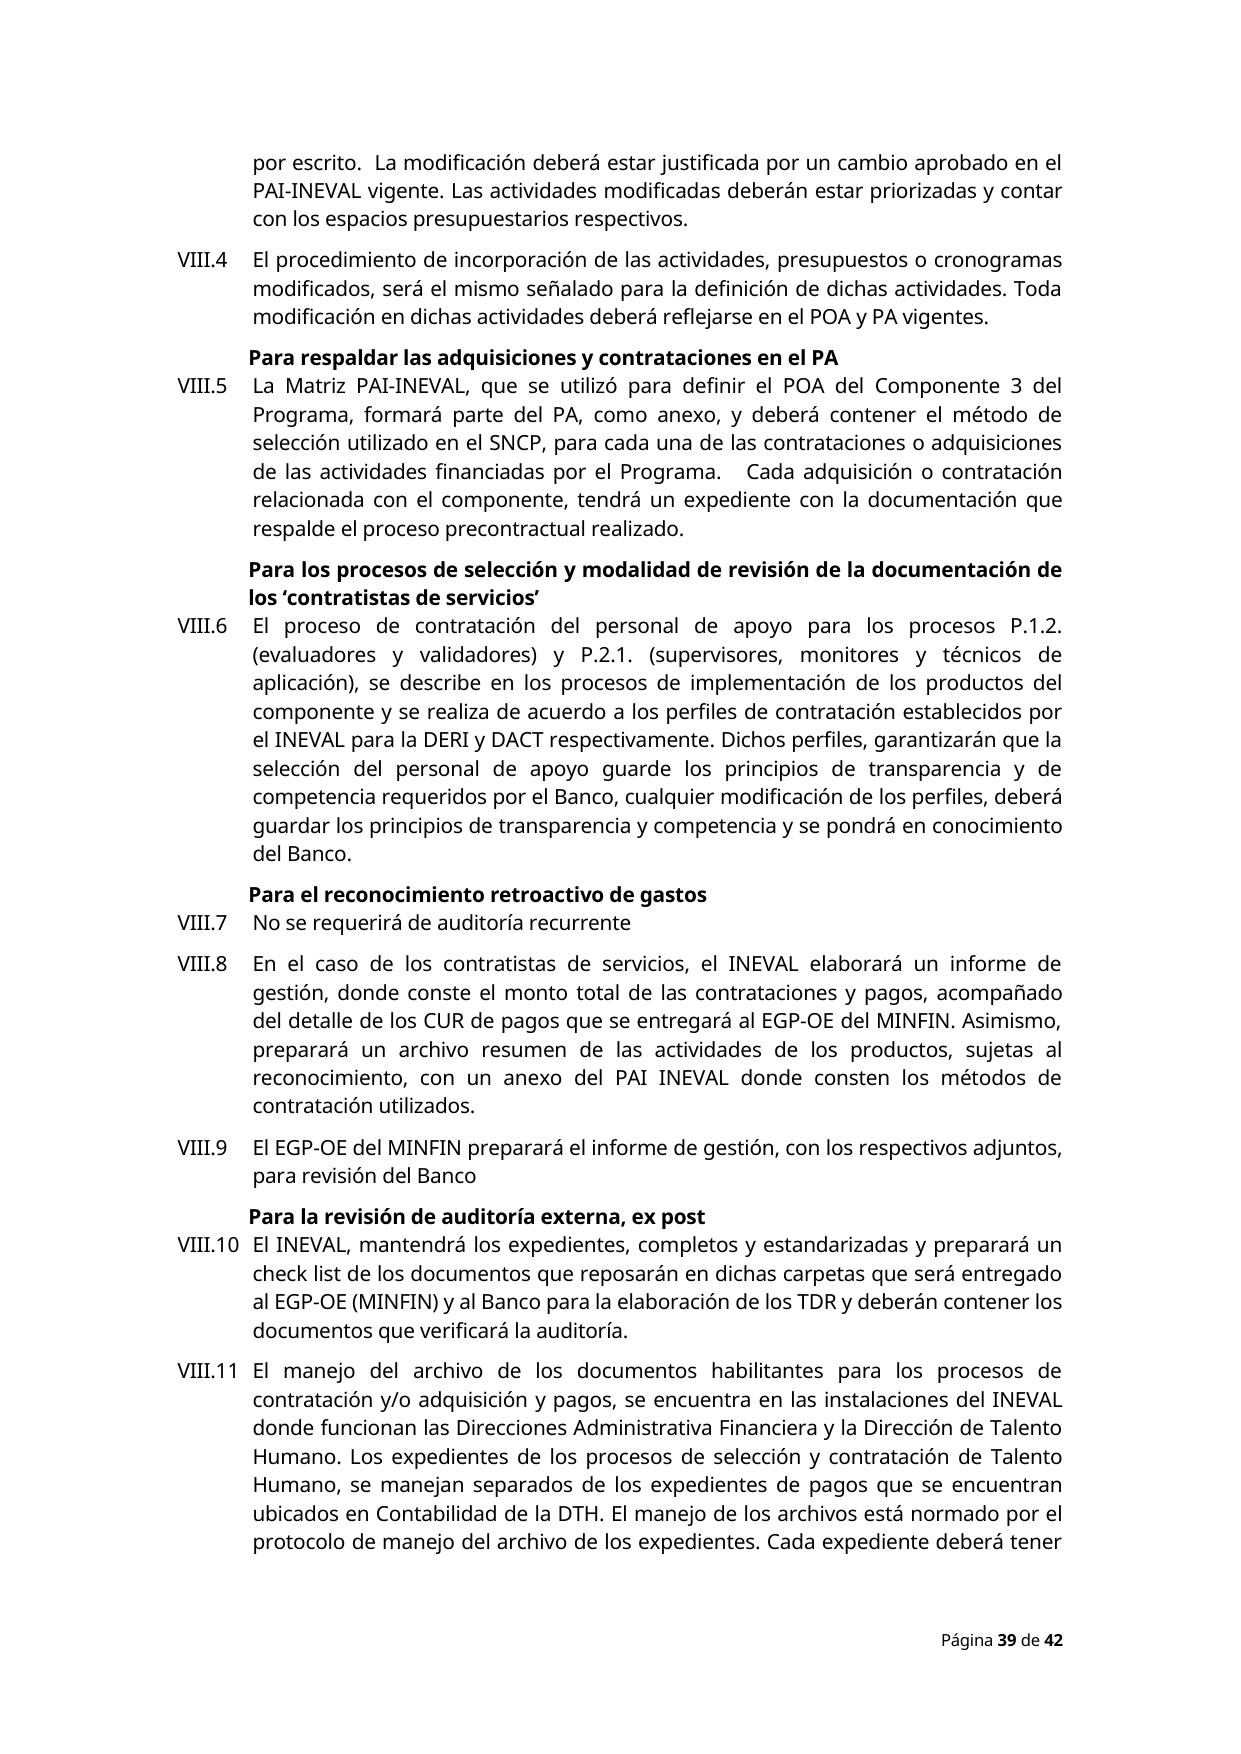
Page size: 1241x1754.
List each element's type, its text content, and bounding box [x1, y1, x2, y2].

list En el caso de los contratistas de servicios, el INEVAL elaborará un informe de gestión, donde conste el monto total de las contrataciones y pagos, acompañado del detalle de los CUR de pagos que se entregará al EGP-OE del MINFIN. Asimismo, preparará un archivo resumen de las actividades de los productos, sujetas al reconocimiento, con un anexo del PAI INEVAL donde consten los métodos de contratación utilizados. [177, 949, 1063, 1120]
subtitle Para el reconocimiento retroactivo de gastos [248, 880, 1063, 908]
list La Matriz PAI-INEVAL, que se utilizó para definir el POA del Componente 3 del Programa, formará parte del PA, como anexo, y deberá contener el método de selección utilizado en el SNCP, para cada una de las contrataciones o adquisiciones de las actividades financiadas por el Programa. Cada adquisición o contratación relacionada con el componente, tendrá un expediente con la documentación que respalde el proceso precontractual realizado. [177, 372, 1063, 542]
subtitle Para respaldar las adquisiciones y contrataciones en el PA [248, 343, 1063, 372]
list El proceso de contratación del personal de apoyo para los procesos P.1.2. (evaluadores y validadores) y P.2.1. (supervisores, monitores y técnicos de aplicación), se describe en los procesos de implementación de los productos del componente y se realiza de acuerdo a los perfiles de contratación establecidos por el INEVAL para la DERI y DACT respectivamente. Dichos perfiles, garantizarán que la selección del personal de apoyo guarde los principios de transparencia y de competencia requeridos por el Banco, cualquier modificación de los perfiles, deberá guardar los principios de transparencia y competencia y se pondrá en conocimiento del Banco. [177, 612, 1063, 868]
list El procedimiento de incorporación de las actividades, presupuestos o cronogramas modificados, será el mismo señalado para la definición de dichas actividades. Toda modificación en dichas actividades deberá reflejarse en el POA y PA vigentes. [177, 245, 1063, 331]
subtitle Para los procesos de selección y modalidad de revisión de la documentación de los ‘contratistas de servicios’ [248, 555, 1063, 612]
list El INEVAL, mantendrá los expedientes, completos y estandarizadas y preparará un check list de los documentos que reposarán en dichas carpetas que será entregado al EGP-OE (MINFIN) y al Banco para la elaboración de los TDR y deberán contener los documentos que verificará la auditoría. [177, 1230, 1063, 1344]
list El EGP-OE del MINFIN preparará el informe de gestión, con los respectivos adjuntos, para revisión del Banco [177, 1133, 1063, 1189]
list No se requerirá de auditoría recurrente [177, 908, 1063, 937]
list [177, 148, 1063, 233]
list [177, 1357, 1063, 1556]
subtitle Para la revisión de auditoría externa, ex post [248, 1202, 1063, 1230]
